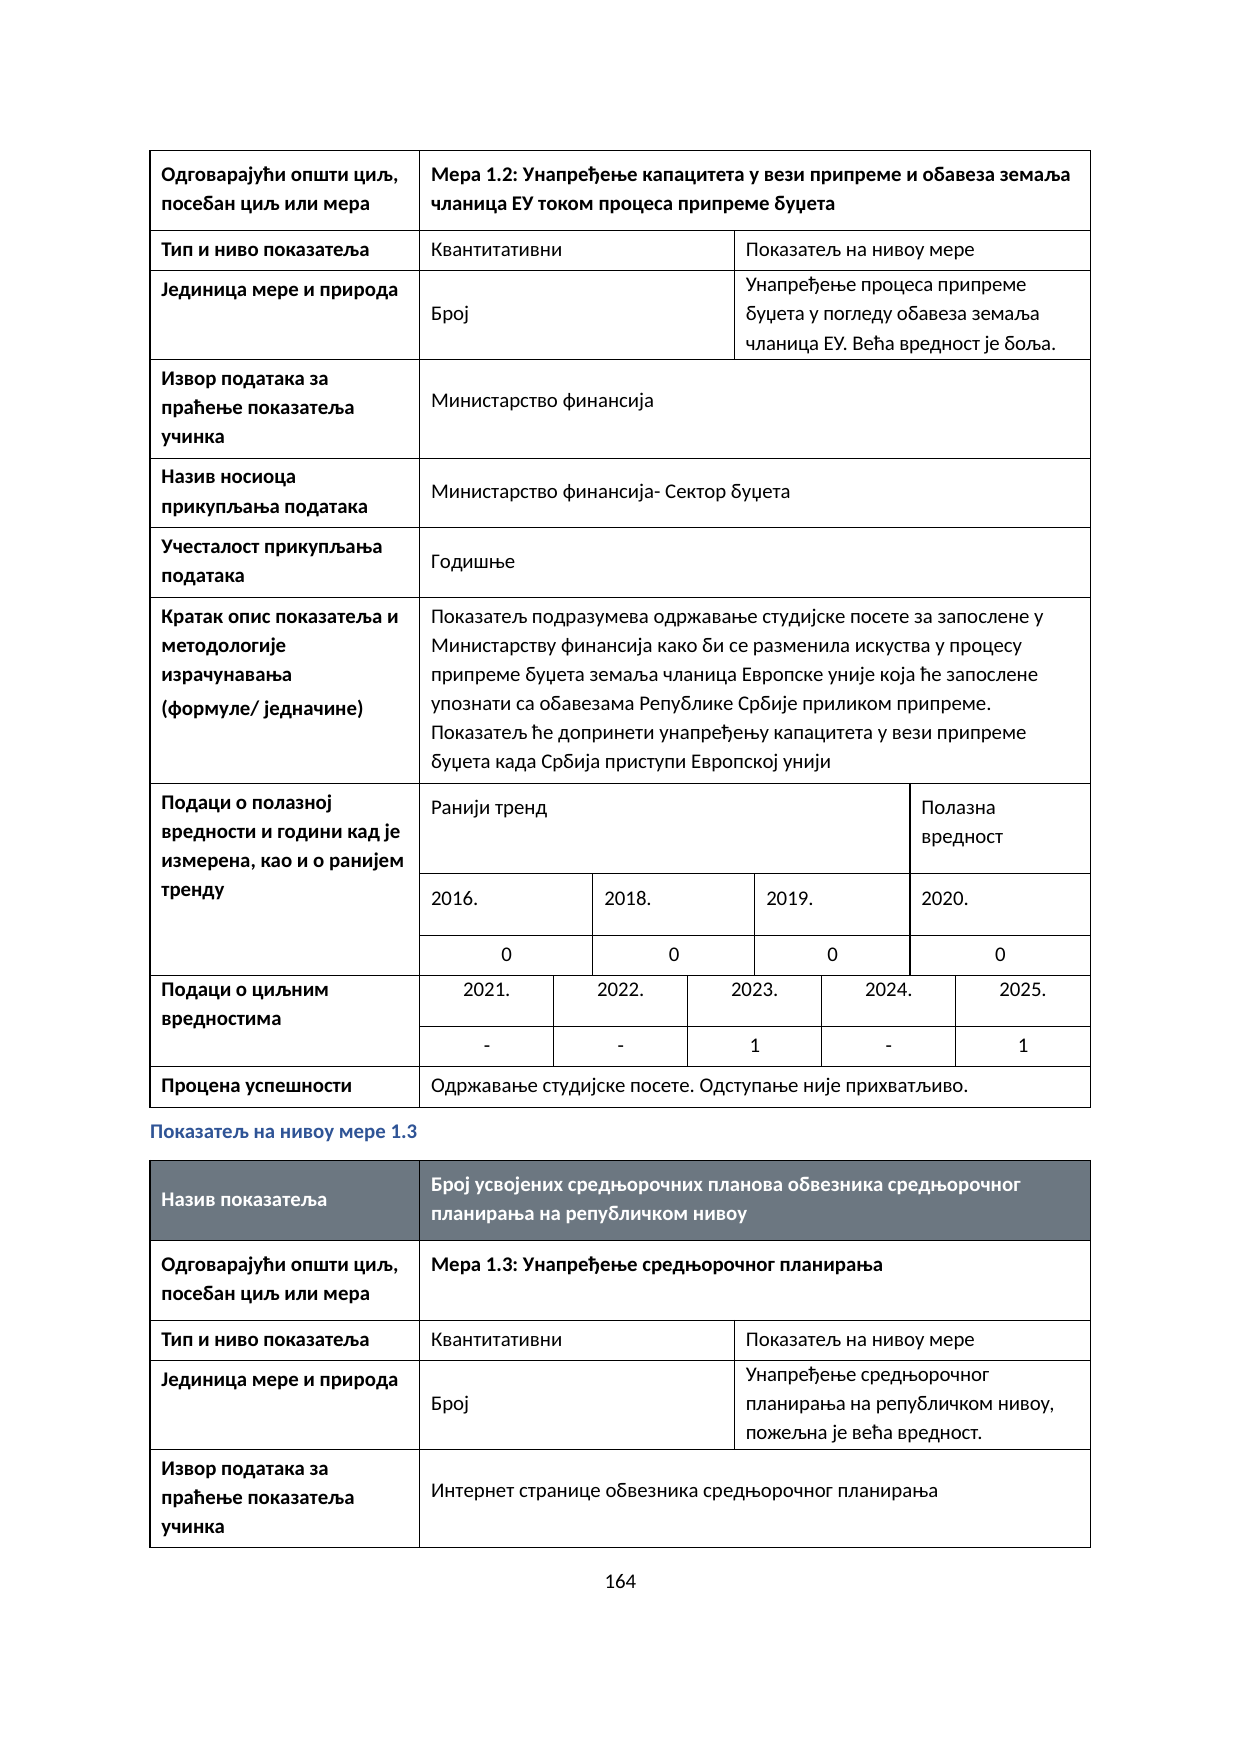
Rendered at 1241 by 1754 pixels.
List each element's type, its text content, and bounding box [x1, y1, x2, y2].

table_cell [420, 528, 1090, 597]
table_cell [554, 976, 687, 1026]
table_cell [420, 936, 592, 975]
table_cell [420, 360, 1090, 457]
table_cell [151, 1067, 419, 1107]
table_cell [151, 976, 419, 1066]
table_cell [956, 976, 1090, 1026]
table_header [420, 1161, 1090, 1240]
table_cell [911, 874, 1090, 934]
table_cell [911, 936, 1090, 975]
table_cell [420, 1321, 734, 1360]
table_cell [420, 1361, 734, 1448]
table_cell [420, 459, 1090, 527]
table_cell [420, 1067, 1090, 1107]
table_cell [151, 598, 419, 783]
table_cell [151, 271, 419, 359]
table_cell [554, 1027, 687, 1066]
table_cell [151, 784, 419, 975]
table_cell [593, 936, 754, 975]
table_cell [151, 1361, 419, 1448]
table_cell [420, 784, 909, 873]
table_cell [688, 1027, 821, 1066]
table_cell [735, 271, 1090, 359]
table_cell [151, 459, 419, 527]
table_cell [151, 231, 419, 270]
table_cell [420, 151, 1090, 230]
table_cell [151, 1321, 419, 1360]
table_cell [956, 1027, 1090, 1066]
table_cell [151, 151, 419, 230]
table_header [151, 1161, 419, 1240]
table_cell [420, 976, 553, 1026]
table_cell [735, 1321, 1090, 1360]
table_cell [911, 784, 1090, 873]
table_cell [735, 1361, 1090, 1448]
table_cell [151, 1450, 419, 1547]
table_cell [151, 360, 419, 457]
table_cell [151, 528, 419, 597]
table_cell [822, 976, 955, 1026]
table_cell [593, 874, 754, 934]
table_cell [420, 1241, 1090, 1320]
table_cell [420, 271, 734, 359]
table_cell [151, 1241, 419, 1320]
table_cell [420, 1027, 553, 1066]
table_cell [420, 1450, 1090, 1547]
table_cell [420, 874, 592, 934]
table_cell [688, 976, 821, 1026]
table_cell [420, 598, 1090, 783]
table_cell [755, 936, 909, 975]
text Показатељ на нивоу мере 1.3 [150, 1118, 1090, 1143]
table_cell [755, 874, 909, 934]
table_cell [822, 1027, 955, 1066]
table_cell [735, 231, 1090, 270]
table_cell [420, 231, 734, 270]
